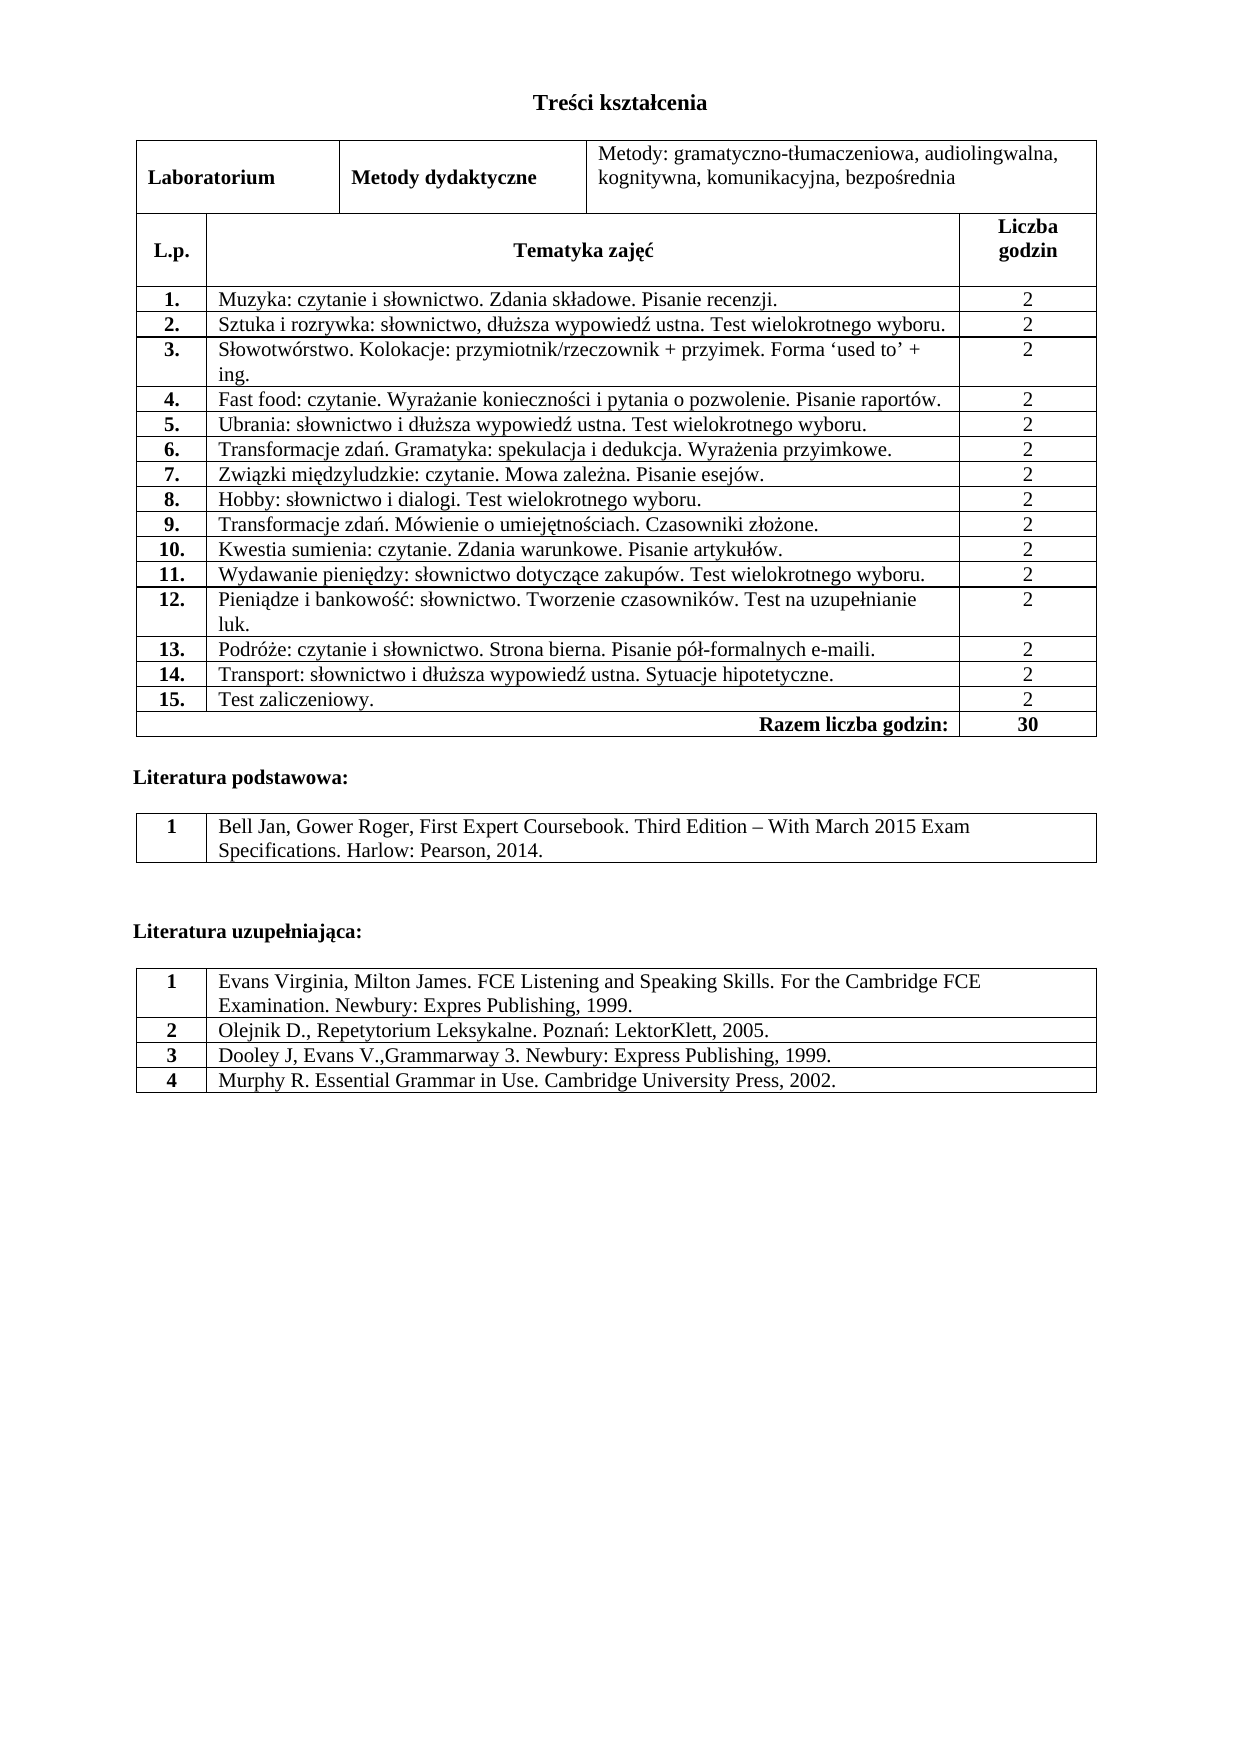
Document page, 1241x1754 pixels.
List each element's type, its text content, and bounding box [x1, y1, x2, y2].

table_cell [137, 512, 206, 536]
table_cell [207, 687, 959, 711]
text Treści kształcenia [148, 89, 1092, 115]
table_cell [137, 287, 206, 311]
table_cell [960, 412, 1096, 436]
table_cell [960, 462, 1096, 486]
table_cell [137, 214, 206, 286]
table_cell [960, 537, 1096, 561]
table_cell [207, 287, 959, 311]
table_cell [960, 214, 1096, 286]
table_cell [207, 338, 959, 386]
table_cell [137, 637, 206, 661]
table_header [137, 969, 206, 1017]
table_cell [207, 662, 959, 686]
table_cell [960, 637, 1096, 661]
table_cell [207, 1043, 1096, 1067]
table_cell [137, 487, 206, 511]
text Literatura uzupełniająca: [133, 919, 1092, 943]
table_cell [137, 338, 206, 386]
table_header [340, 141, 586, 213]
text Literatura podstawowa: [133, 765, 1092, 789]
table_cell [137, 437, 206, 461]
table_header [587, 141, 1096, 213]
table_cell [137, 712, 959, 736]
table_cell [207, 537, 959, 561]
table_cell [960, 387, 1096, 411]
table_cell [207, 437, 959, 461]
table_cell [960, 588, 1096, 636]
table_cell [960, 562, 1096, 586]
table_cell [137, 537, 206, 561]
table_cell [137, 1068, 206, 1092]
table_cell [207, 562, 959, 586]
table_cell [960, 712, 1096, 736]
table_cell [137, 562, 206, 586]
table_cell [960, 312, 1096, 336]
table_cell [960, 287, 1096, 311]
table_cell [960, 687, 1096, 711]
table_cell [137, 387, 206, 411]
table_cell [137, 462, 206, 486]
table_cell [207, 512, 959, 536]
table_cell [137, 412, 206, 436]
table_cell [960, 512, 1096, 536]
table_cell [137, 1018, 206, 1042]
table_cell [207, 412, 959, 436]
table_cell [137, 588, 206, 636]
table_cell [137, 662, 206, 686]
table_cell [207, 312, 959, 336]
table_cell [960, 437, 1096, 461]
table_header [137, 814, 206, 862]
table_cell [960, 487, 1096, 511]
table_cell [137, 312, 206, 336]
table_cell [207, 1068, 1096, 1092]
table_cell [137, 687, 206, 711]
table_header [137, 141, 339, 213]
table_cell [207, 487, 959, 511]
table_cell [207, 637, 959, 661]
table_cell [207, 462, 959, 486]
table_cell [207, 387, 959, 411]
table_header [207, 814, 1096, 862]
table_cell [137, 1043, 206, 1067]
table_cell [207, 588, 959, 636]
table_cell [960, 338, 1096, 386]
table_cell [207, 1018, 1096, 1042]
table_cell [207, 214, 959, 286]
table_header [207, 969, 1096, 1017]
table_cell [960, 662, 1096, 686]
